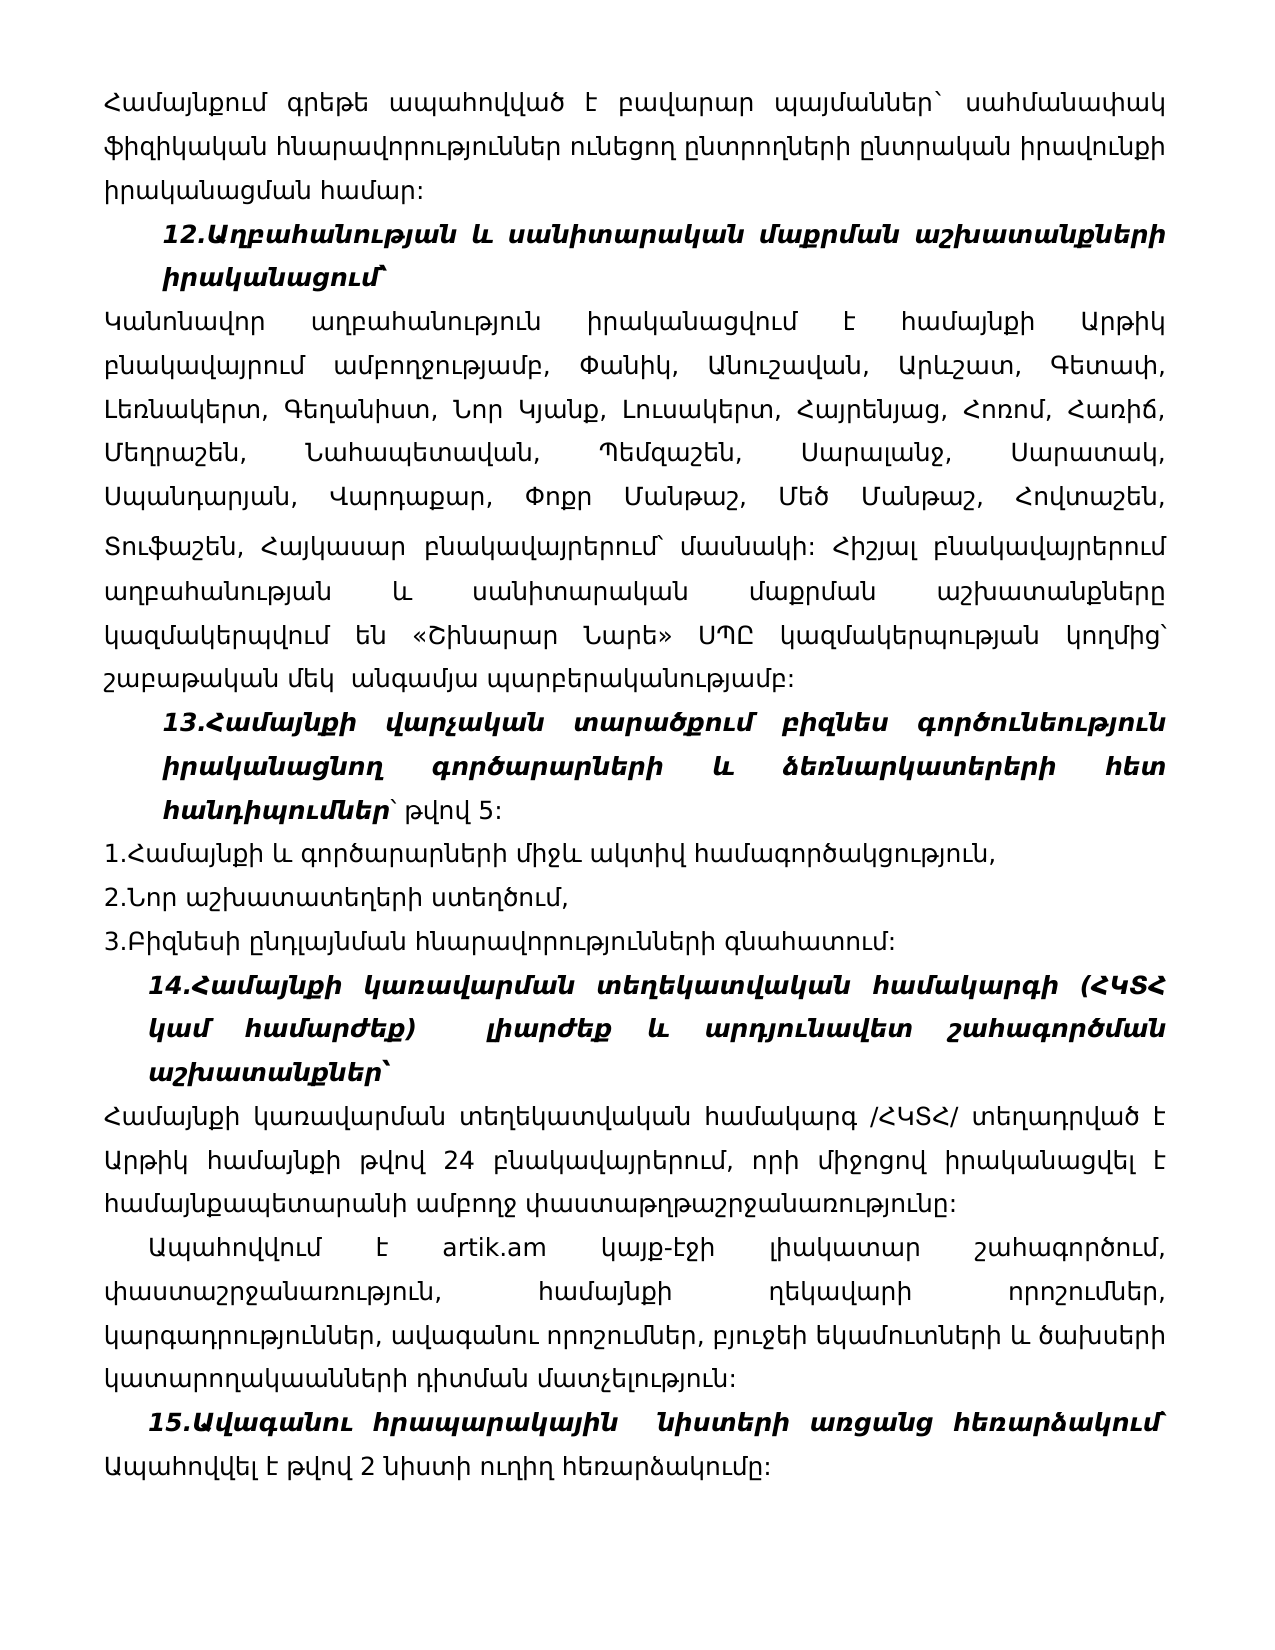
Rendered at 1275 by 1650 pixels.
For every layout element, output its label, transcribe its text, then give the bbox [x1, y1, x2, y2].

text 15.Ավագանու հրապարակային նիստերի առցանց հեռարձակում՝ Ապահովվել է թվով 2 նիստի ուղիղ հեռարձակումը: [103, 1408, 1167, 1481]
text Համայնքի կառավարման տեղեկատվական համակարգ /ՀԿՏՀ/ տեղադրված է Արթիկ համայնքի թվով 24 բնակավայրերում, որի միջոցով իրականացվել է համայնքապետարանի ամբողջ փաստաթղթաշրջանառությունը: [103, 1102, 1167, 1219]
text Ապահովվում է artik.am կայք-էջի լիակատար շահագործում, փաստաշրջանառություն, համայնքի ղեկավարի որոշումներ, կարգադրություններ, ավագանու որոշումներ, բյուջեի եկամուտների և ծախսերի կատարողակաանների դիտման մատչելություն: [103, 1233, 1167, 1394]
text Կանոնավոր աղբահանություն իրականացվում է համայնքի Արթիկ բնակավայրում ամբողջությամբ, Փանիկ, Անուշավան, Արևշատ, Գետափ, Լեռնակերտ, Գեղանիստ, Նոր Կյանք, Լուսակերտ, Հայրենյաց, Հոռոմ, Հառիճ, Մեղրաշեն, Նահապետավան, Պեմզաշեն, Սարալանջ, Սարատակ, Սպանդարյան, Վարդաքար, Փոքր Մանթաշ, Մեծ Մանթաշ, Հովտաշեն, Տուֆաշեն, Հայկասար բնակավայրերում՝ մասնակի: Հիշյալ բնակավայրերում աղբահանության և սանիտարական մաքրման աշխատանքները կազմակերպվում են «Շինարար Նարե» ՍՊԸ կազմակերպության կողմից՝ շաբաթական մեկ անգամյա պարբերականությամբ: [103, 307, 1167, 694]
text 13.Համայնքի վարչական տարածքում բիզնես գործունեություն իրականացնող գործարարների և ձեռնարկատերերի հետ հանդիպումներ՝ թվով 5: [162, 708, 1167, 825]
text 12.Աղբահանության և սանիտարական մաքրման աշխատանքների իրականացում՝ [162, 220, 1167, 293]
text 2.Նոր աշխատատեղերի ստեղծում, [103, 883, 1167, 912]
text 14.Համայնքի կառավարման տեղեկատվական համակարգի (ՀԿՏՀ կամ համարժեք) լիարժեք և արդյունավետ շահագործման աշխատանքներ՝ [148, 971, 1167, 1087]
text Համայնքում գրեթե ապահովված է բավարար պայմաններ` սահմանափակ ֆիզիկական հնարավորություններ ունեցող ընտրողների ընտրական իրավունքի իրականացման համար: [103, 89, 1167, 205]
text 1.Համայնքի և գործարարների միջև ակտիվ համագործակցություն, [103, 839, 1167, 869]
text 3.Բիզնեսի ընդլայնման հնարավորությունների գնահատում: [103, 927, 1167, 956]
